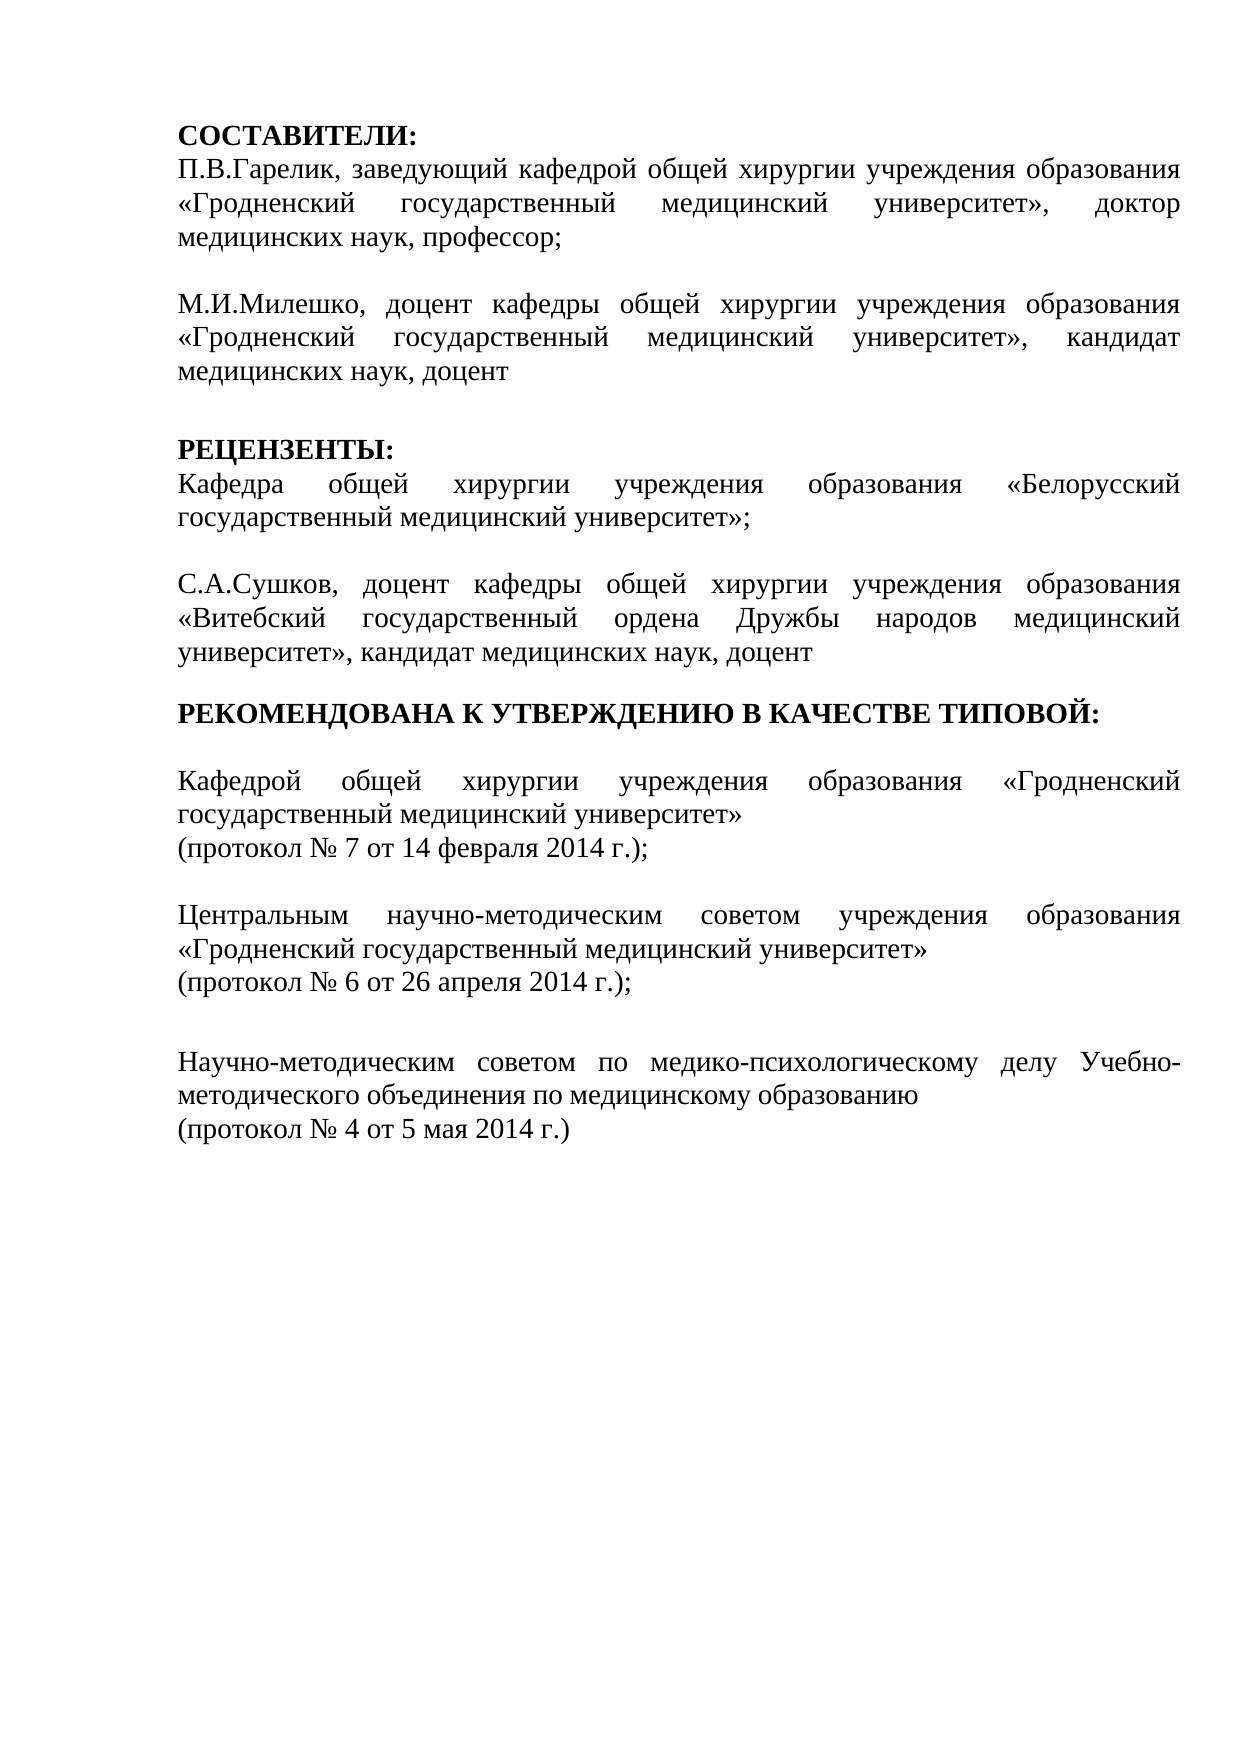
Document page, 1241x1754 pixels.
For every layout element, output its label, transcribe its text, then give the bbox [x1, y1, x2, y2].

text П.В.Гарелик, заведующий кафедрой общей хирургии учреждения образования «Гродненский государственный медицинский университет», доктор медицинских наук, профессор; [177, 152, 1181, 252]
text (протокол № 4 от 5 мая 2014 г.) [177, 1111, 1181, 1144]
text М.И.Милешко, доцент кафедры общей хирургии учреждения образования «Гродненский государственный медицинский университет», кандидат медицинских наук, доцент [177, 286, 1181, 386]
text Кафедра общей хирургии учреждения образования «Белорусский государственный медицинский университет»; [177, 466, 1181, 533]
text Рекомендована к утверждению в качестве типовой: [177, 696, 1181, 729]
text Кафедрой общей хирургии учреждения образования «Гродненский государственный медицинский университет» [177, 763, 1181, 830]
text Рецензенты: [177, 432, 1077, 466]
text Составители: [177, 118, 1181, 152]
text Центральным научно-методическим советом учреждения образования «Гродненский государственный медицинский университет» [177, 897, 1181, 964]
text (протокол № 6 от 26 апреля 2014 г.); [177, 964, 1181, 998]
text С.А.Сушков, доцент кафедры общей хирургии учреждения образования «Витебский государственный ордена Дружбы народов медицинский университет», кандидат медицинских наук, доцент [177, 567, 1181, 667]
text (протокол № 7 от 14 февраля 2014 г.); [177, 830, 1181, 864]
text Научно-методическим советом по медико-психологическому делу Учебно-методического объединения по медицинскому образованию [177, 1044, 1181, 1111]
